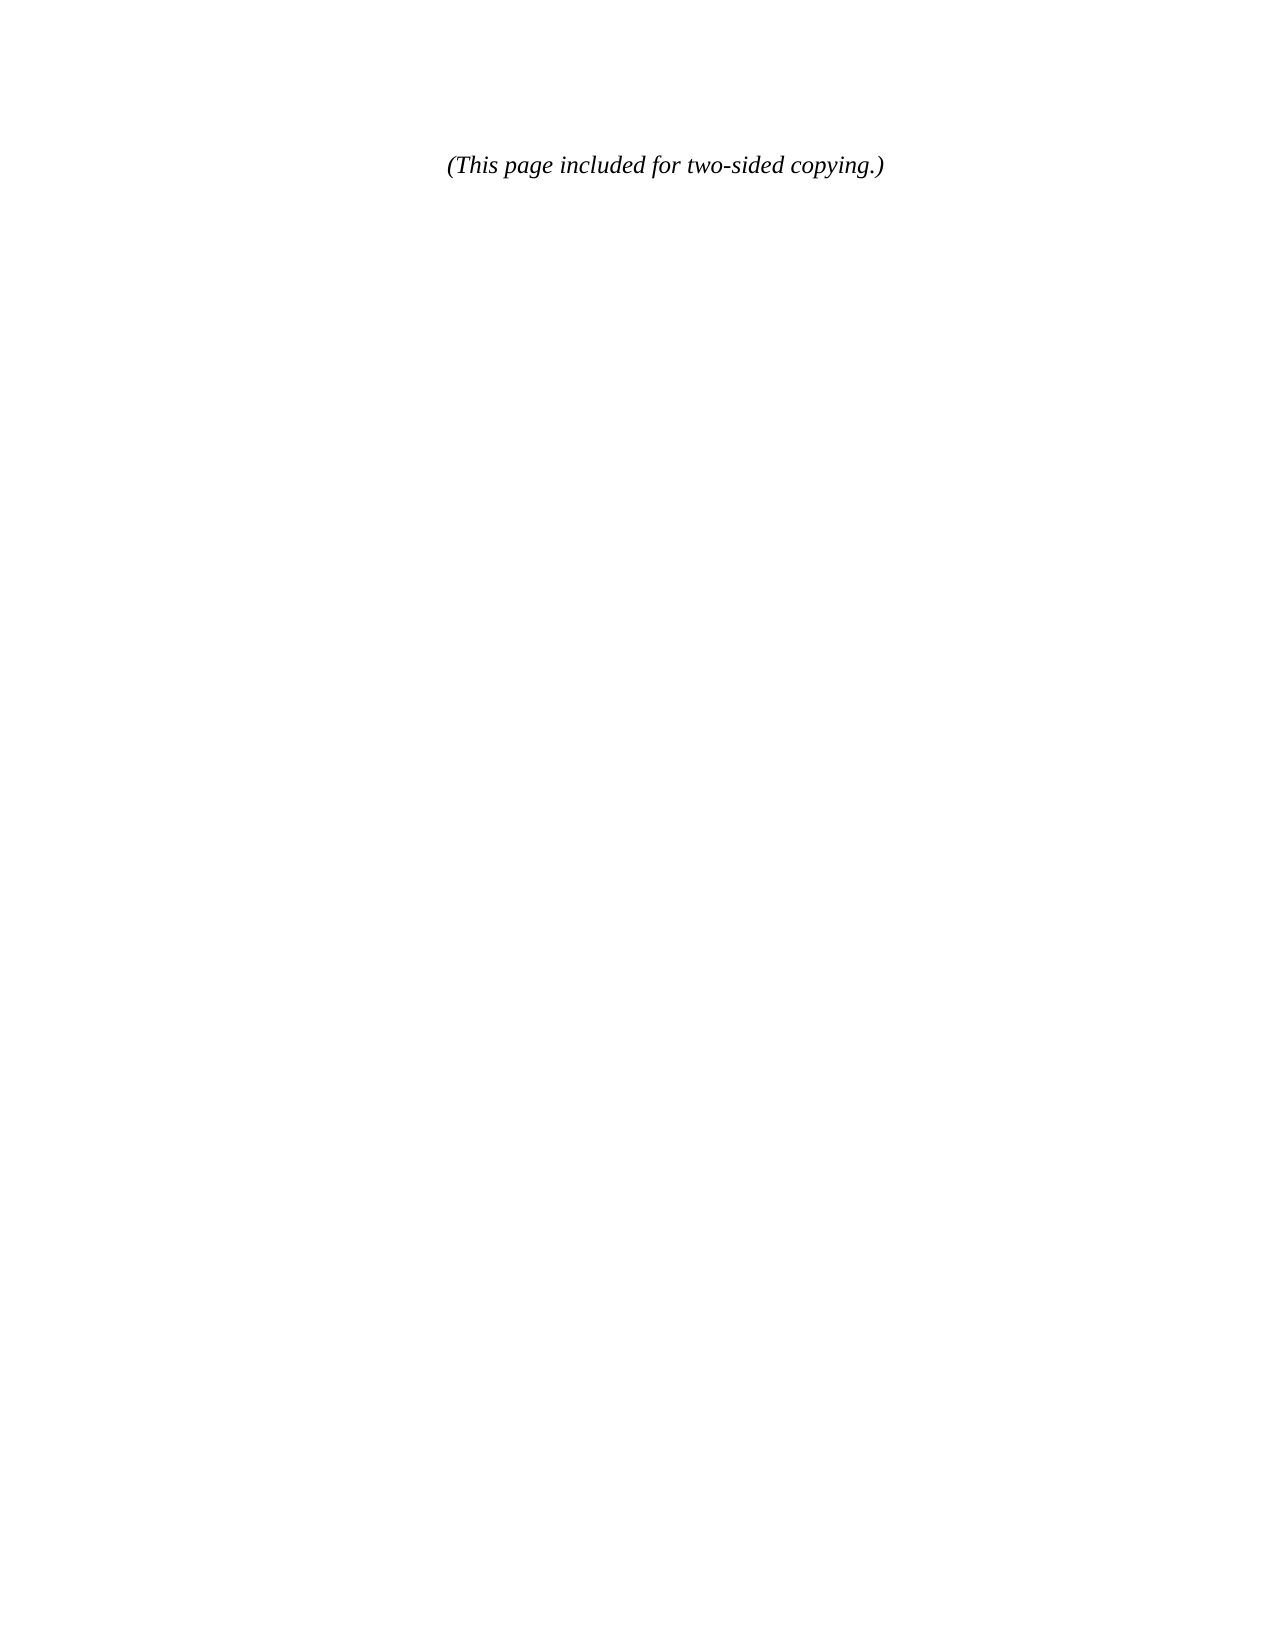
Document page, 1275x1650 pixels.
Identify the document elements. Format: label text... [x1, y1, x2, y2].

text (This page included for two-sided copying.) [150, 150, 1181, 179]
